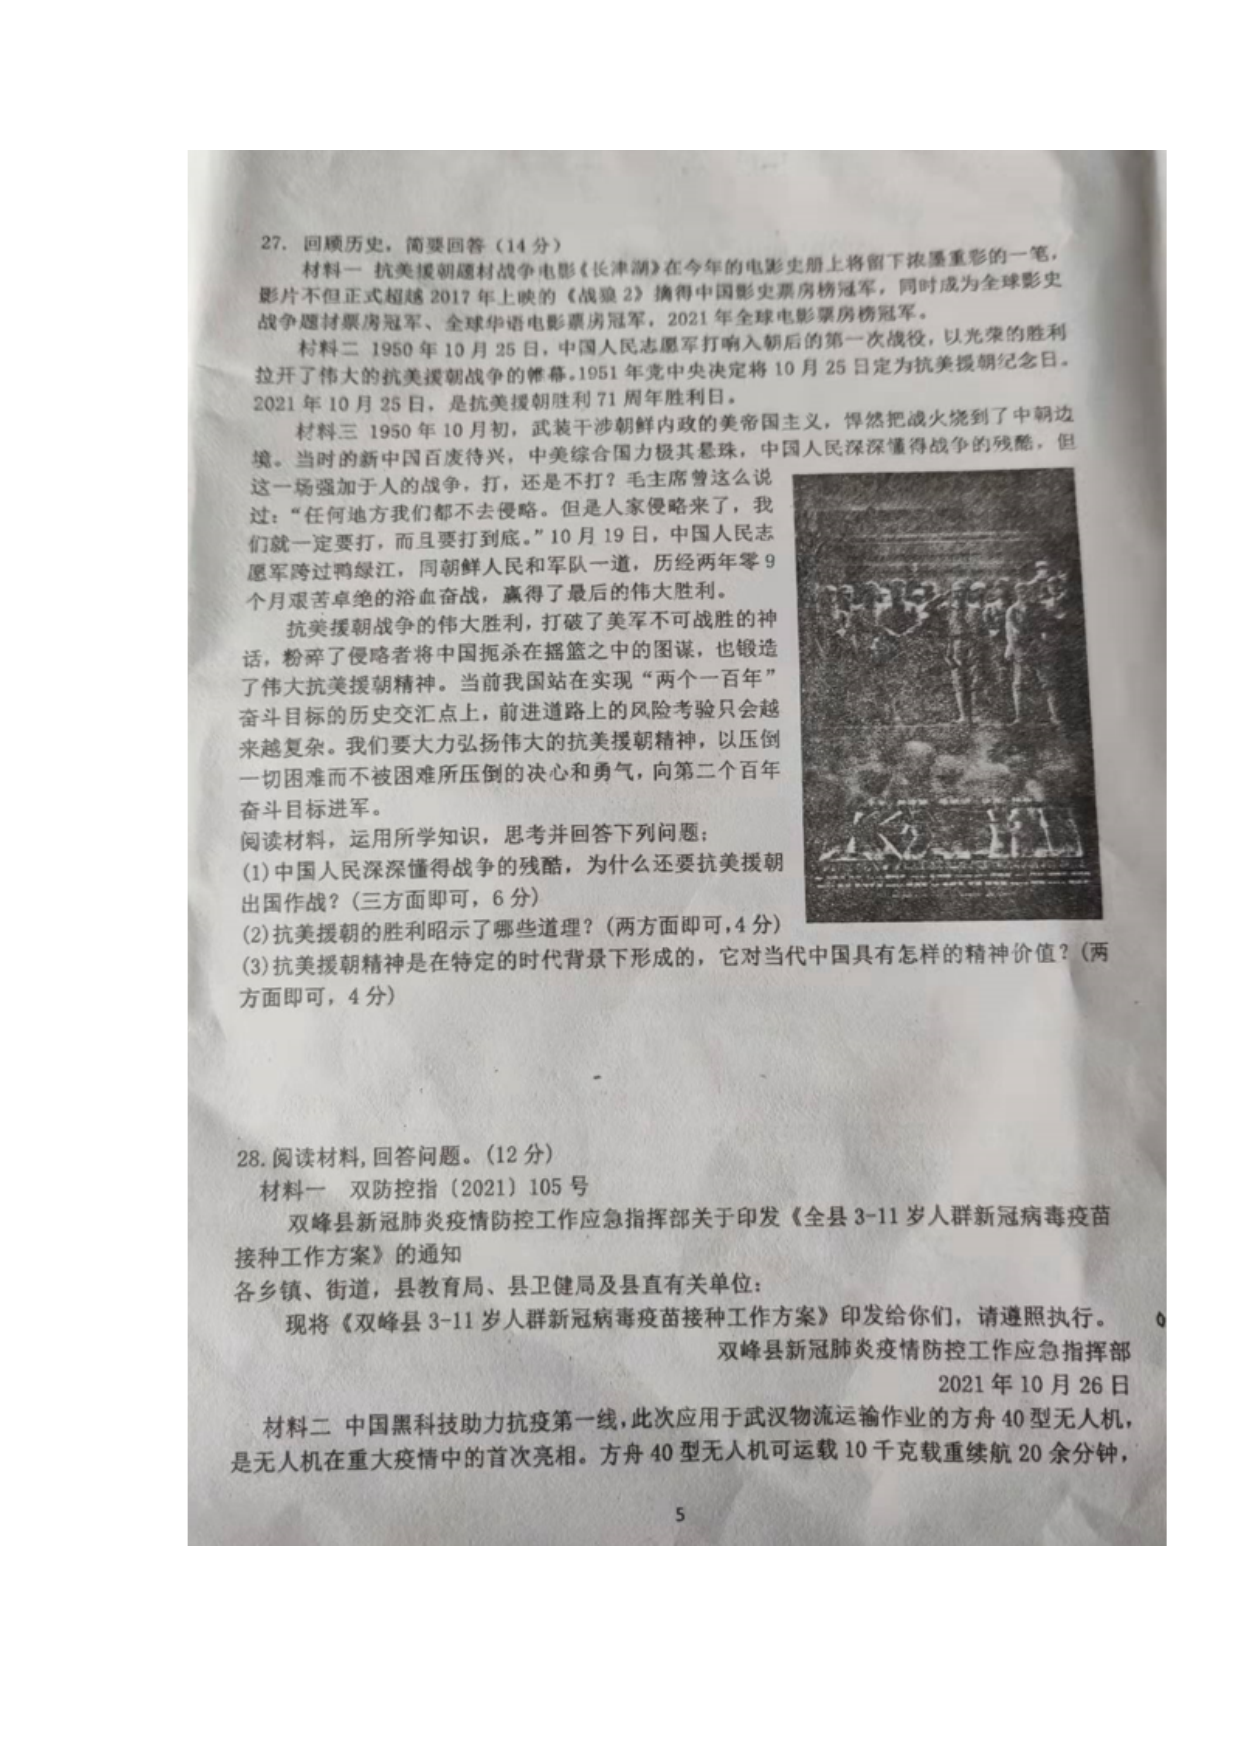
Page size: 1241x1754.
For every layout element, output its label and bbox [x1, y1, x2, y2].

picture [187, 150, 1167, 1546]
